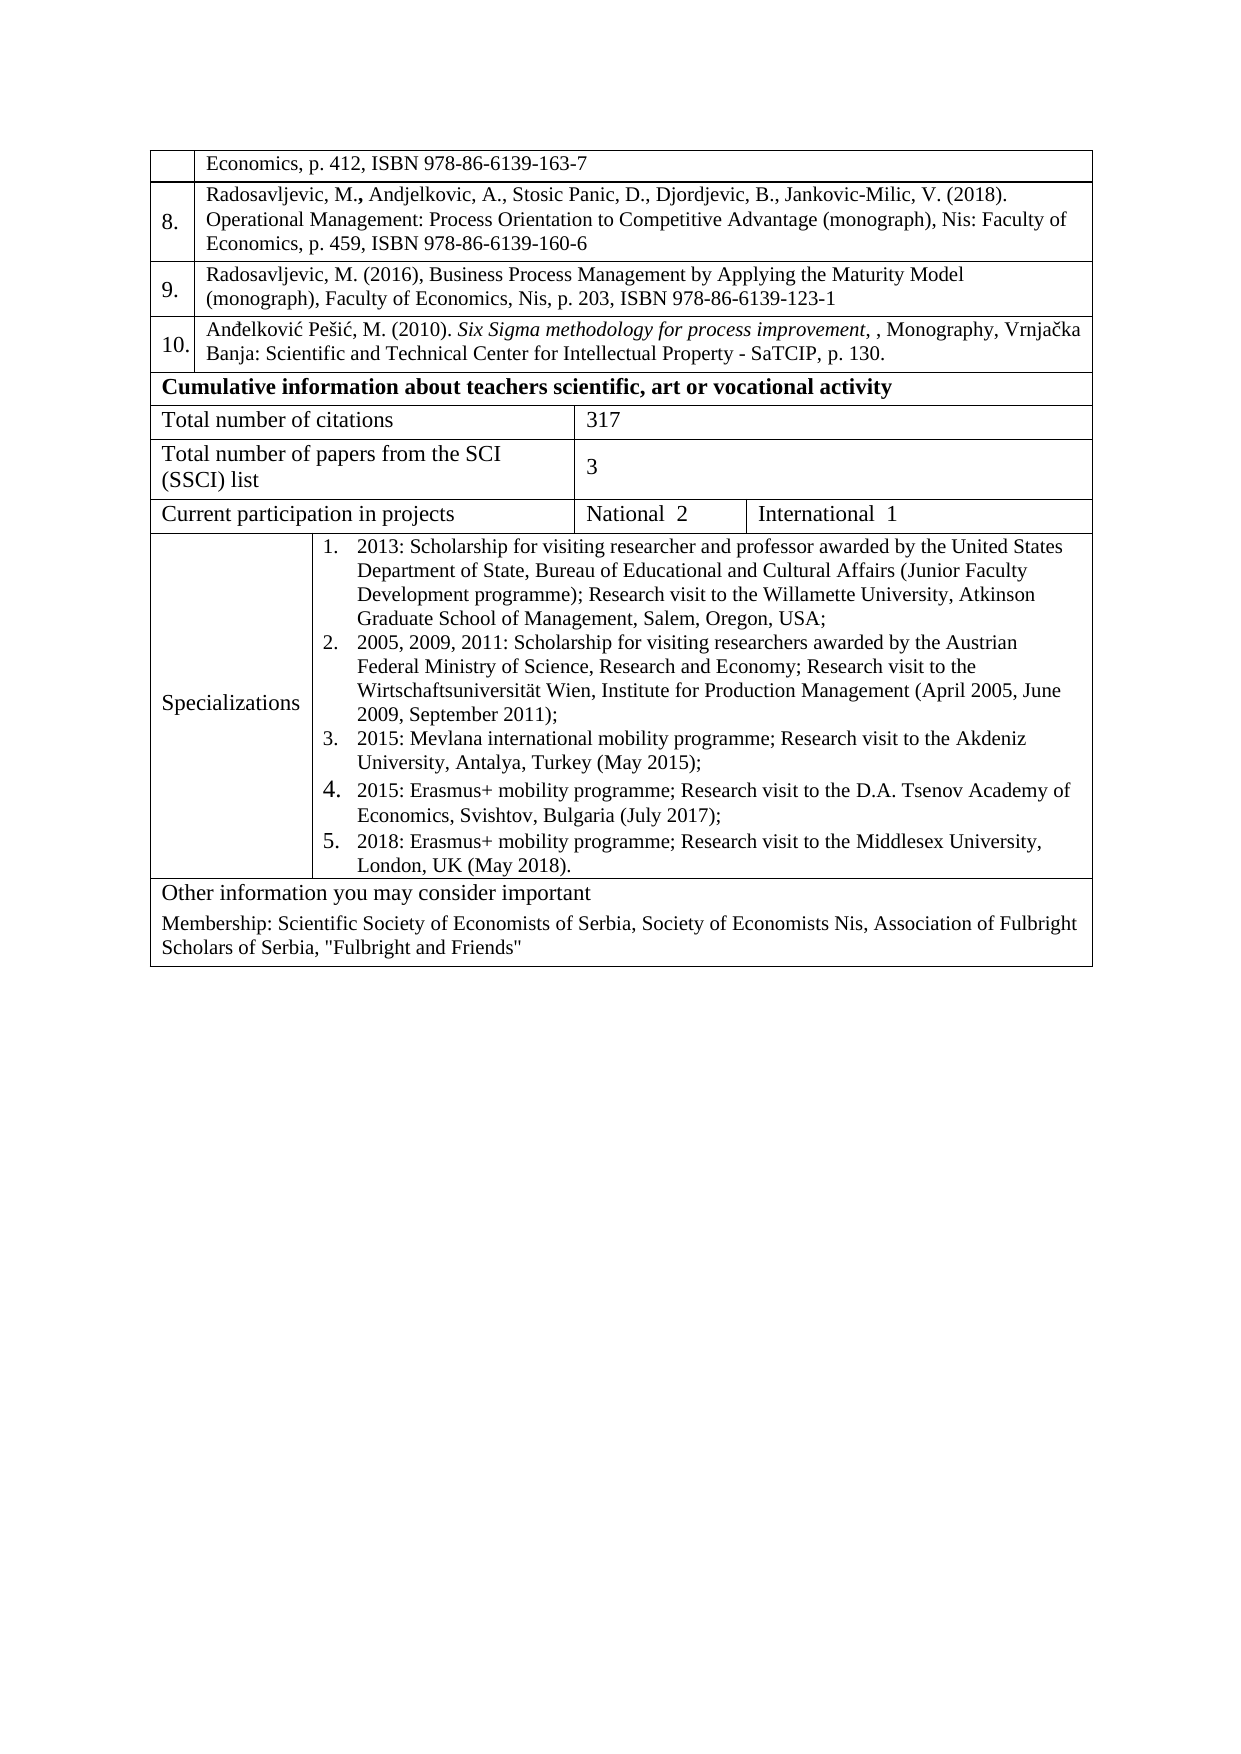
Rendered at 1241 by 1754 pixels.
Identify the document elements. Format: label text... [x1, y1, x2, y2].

table_cell 3 [575, 440, 1092, 499]
table_cell [151, 317, 194, 372]
table_cell International 1 [747, 500, 1092, 533]
table_cell Specializations [151, 534, 312, 877]
table_cell [151, 183, 194, 261]
table_cell Current participation in projects [151, 500, 574, 533]
table_cell Anđelković Pešić, M. (2010). Six Sigma methodology for process improvement, , Monography, Vrnjačka Banja: Scientific and Technical Center for Intellectual Property - SaTCIP, p. 130. [195, 317, 1092, 372]
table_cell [195, 151, 1092, 181]
table_cell Other information you may consider important Membership: Scientific Society оf Economists of Serbia, Society of Economists Nis, Association of Fulbright Scholars of Serbia, "Fulbright and Friends" [151, 879, 1092, 966]
table_cell National 2 [575, 500, 746, 533]
table_cell [151, 262, 194, 316]
table_cell Total number of citations [151, 406, 574, 439]
table_cell Cumulative information about teachers scientific, art or vocational activity [151, 373, 1092, 405]
table_cell 2013: Scholarship for visiting researcher and professor awarded by the United States Department of State, Bureau of Educational and Cultural Affairs (Junior Faculty Development programme); Research visit to the Willamette University, Atkinson Graduate School of Management, Salem, Oregon, USA; 2005, 2009, 2011: Scholarship for visiting researchers awarded by the Austrian Federal Ministry of Science, Research and Economy; Research visit to the Wirtschaftsuniversität Wien, Institute for Production Management (April 2005, June 2009, September 2011); 2015: Mevlana international mobility programme; Research visit to the Akdeniz University, Antalya, Turkey (May 2015); 2015: Erasmus+ mobility programme; Research visit to the D.A. Tsenov Academy of Economics, Svishtov, Bulgaria (July 2017); 2018: Erasmus+ mobility programme; Research visit to the Middlesex University, London, UK (May 2018). [313, 534, 1092, 877]
table_cell [151, 151, 194, 181]
table_cell Total number of papers from the SCI (SSCI) list [151, 440, 574, 499]
table_cell Radosavljevic, M., Andjelkovic, A., Stosic Panic, D., Djordjevic, B., Jankovic-Milic, V. (2018). Operational Management: Process Orientation to Competitive Advantage (monograph), Nis: Faculty of Economics, p. 459, ISBN 978-86-6139-160-6 [195, 183, 1092, 261]
table_cell 317 [575, 406, 1092, 439]
table_cell Radosavljevic, M. (2016), Business Process Management by Applying the Maturity Model (monograph), Faculty of Economics, Nis, p. 203, ISBN 978-86-6139-123-1 [195, 262, 1092, 316]
